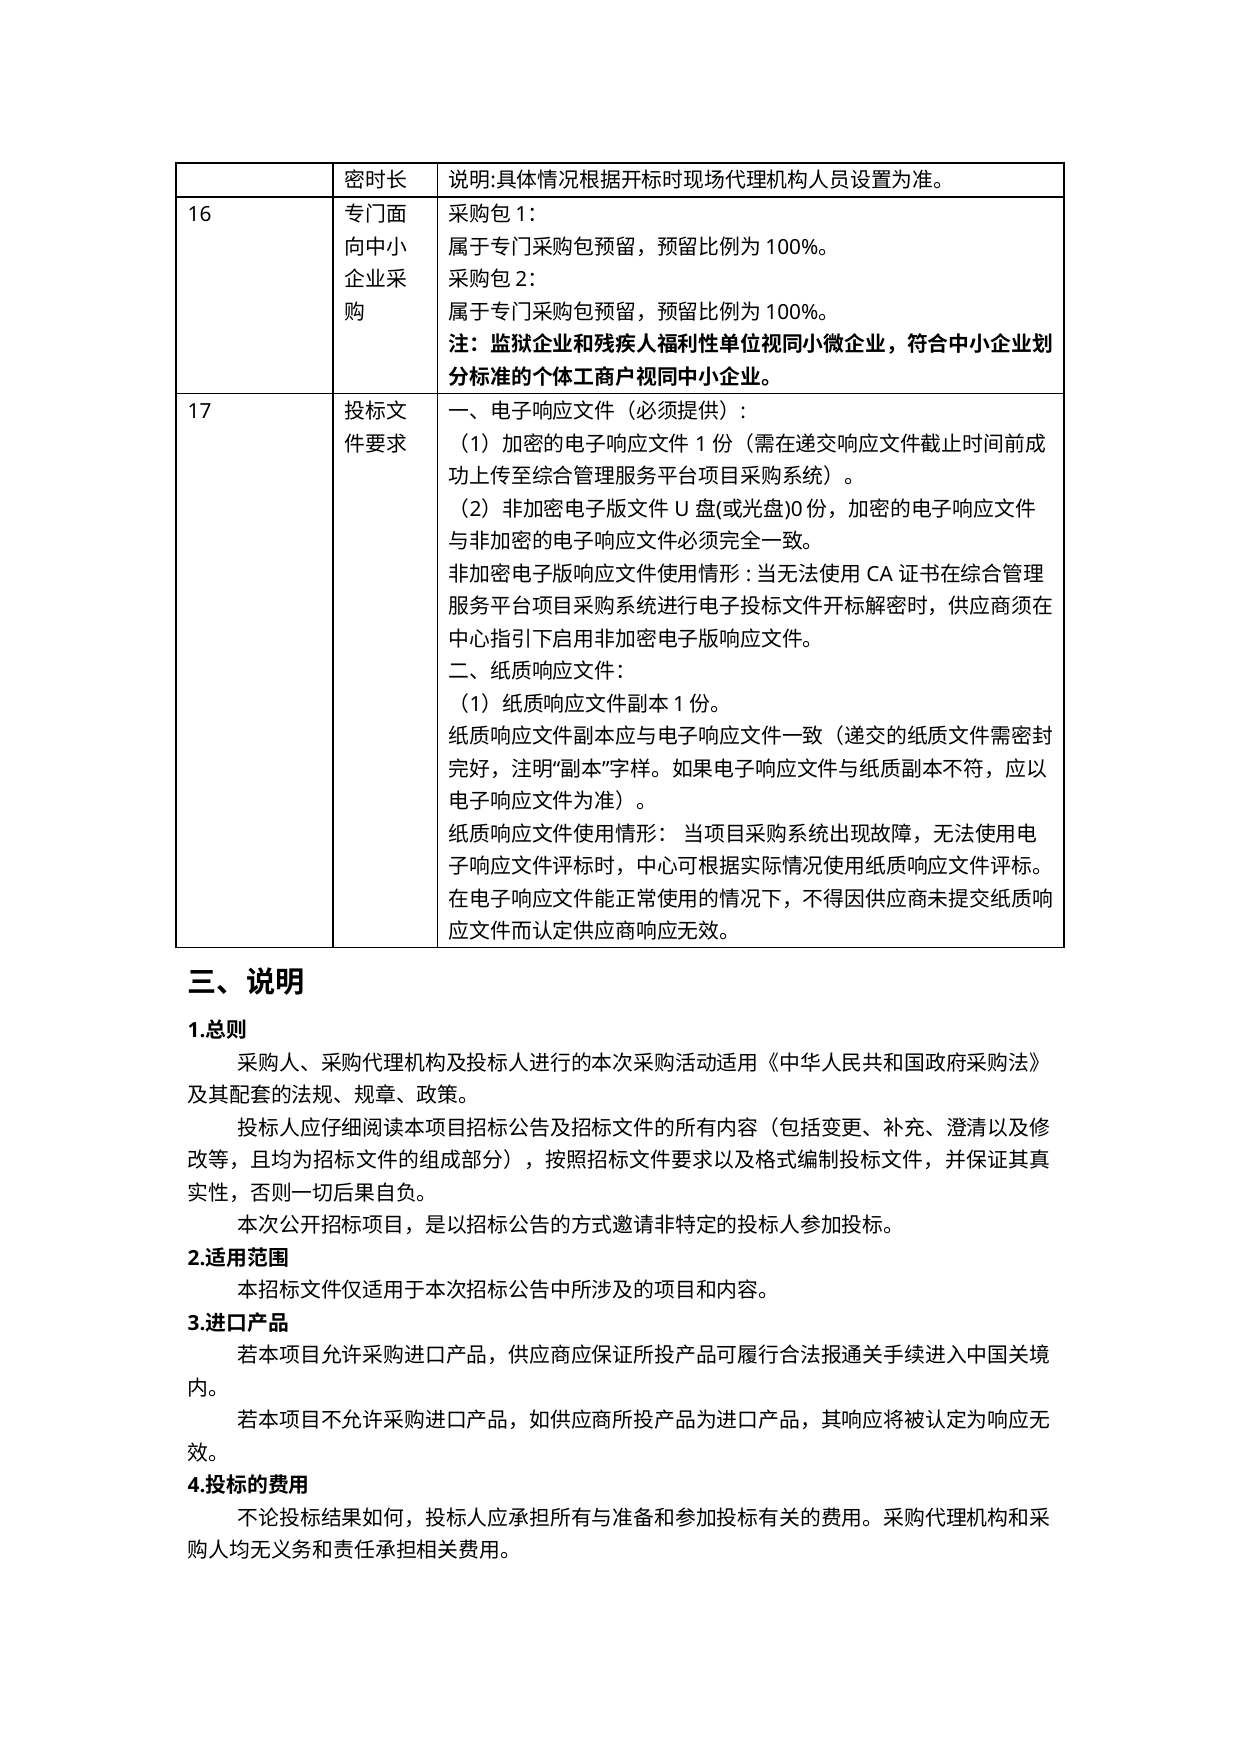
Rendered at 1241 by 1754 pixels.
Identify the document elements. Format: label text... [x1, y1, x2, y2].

table_cell 16 [177, 198, 332, 393]
table_cell 专门面向中小企业采购 [334, 198, 437, 393]
text 3.进口产品 [187, 1306, 1053, 1338]
table_cell 采购包1： 属于专门采购包预留，预留比例为100%。 采购包2： 属于专门采购包预留，预留比例为100%。 注：监狱企业和残疾人福利性单位视同小微企业，符合中小企业划分标准的个体工商户视同中小企业。 [438, 198, 1063, 393]
text 1.总则 [187, 1013, 1053, 1046]
text 本招标文件仅适用于本次招标公告中所涉及的项目和内容。 [187, 1273, 1053, 1306]
table_cell 17 [177, 394, 332, 947]
text 若本项目不允许采购进口产品，如供应商所投产品为进口产品，其响应将被认定为响应无效。 [187, 1403, 1053, 1468]
text 采购人、采购代理机构及投标人进行的本次采购活动适用《中华人民共和国政府采购法》及其配套的法规、规章、政策。 [187, 1046, 1053, 1111]
text 三、说明 [187, 948, 1053, 1013]
text 本次公开招标项目，是以招标公告的方式邀请非特定的投标人参加投标。 [187, 1208, 1053, 1241]
text 若本项目允许采购进口产品，供应商应保证所投产品可履行合法报通关手续进入中国关境内。 [187, 1338, 1053, 1403]
table_cell 15 [177, 164, 332, 196]
table_cell 投标文件要求 [334, 394, 437, 947]
table_cell 一、电子响应文件（必须提供）: （1）加密的电子响应文件 1 份（需在递交响应文件截止时间前成功上传至综合管理服务平台项目采购系统）。 （2）非加密电子版文件 U 盘(或光盘)0份，加密的电子响应文件与非加密的电子响应文件必须完全一致。 非加密电子版响应文件使用情形 : 当无法使用 CA 证书在综合管理服务平台项目采购系统进行电子投标文件开标解密时，供应商须在中心指引下启用非加密电子版响应文件。 二、纸质响应文件： （1）纸质响应文件副本1份。 纸质响应文件副本应与电子响应文件一致（递交的纸质文件需密封完好，注明“副本”字样。如果电子响应文件与纸质副本不符，应以电子响应文件为准）。 纸质响应文件使用情形： 当项目采购系统出现故障，无法使用电子响应文件评标时，中心可根据实际情况使用纸质响应文件评标。 在电子响应文件能正常使用的情况下，不得因供应商未提交纸质响应文件而认定供应商响应无效。 [438, 394, 1063, 947]
text 2.适用范围 [187, 1241, 1053, 1273]
text 投标人应仔细阅读本项目招标公告及招标文件的所有内容（包括变更、补充、澄清以及修改等，且均为招标文件的组成部分），按照招标文件要求以及格式编制投标文件，并保证其真实性，否则一切后果自负。 [187, 1111, 1053, 1208]
table_cell 开标解密时长 [334, 164, 437, 196]
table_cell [438, 164, 1063, 196]
text 不论投标结果如何，投标人应承担所有与准备和参加投标有关的费用。采购代理机构和采购人均无义务和责任承担相关费用。 [187, 1501, 1053, 1566]
text 4.投标的费用 [187, 1468, 1053, 1501]
